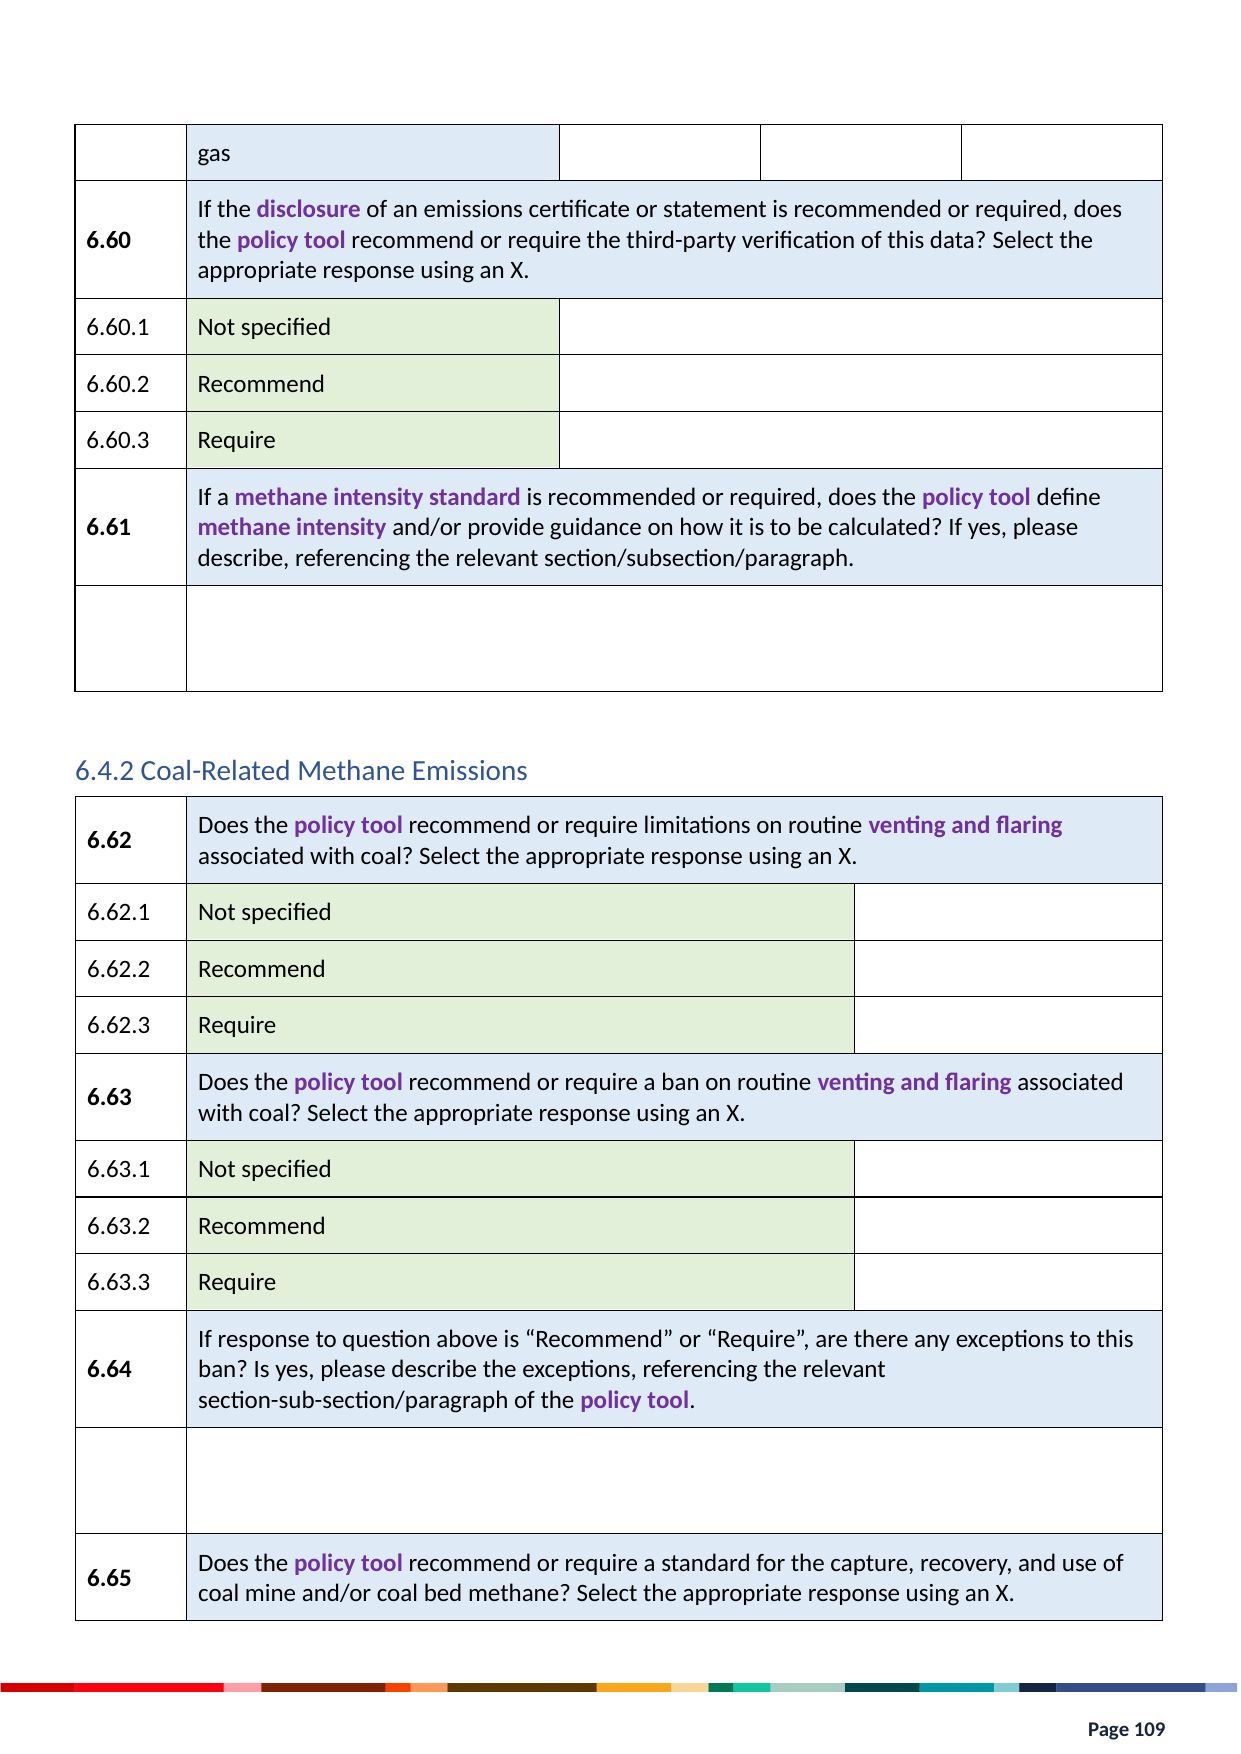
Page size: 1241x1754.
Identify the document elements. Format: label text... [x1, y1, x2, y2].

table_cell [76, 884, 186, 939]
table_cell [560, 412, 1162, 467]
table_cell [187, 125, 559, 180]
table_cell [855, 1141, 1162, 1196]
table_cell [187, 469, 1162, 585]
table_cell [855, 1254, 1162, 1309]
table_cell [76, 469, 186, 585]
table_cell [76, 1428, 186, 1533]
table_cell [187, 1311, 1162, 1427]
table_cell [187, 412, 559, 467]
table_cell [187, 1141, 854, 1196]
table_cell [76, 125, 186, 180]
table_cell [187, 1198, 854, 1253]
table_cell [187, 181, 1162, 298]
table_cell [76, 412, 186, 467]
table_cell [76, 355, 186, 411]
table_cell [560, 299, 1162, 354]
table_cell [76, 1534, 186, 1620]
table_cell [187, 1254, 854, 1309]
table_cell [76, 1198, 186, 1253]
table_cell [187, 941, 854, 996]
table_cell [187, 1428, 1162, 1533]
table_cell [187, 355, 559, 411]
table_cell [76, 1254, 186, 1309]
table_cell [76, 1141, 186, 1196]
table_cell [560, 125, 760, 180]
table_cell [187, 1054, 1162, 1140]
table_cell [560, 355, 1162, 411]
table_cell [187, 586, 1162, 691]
subtitle 6.4.2 Coal-Related Methane Emissions [75, 752, 1165, 788]
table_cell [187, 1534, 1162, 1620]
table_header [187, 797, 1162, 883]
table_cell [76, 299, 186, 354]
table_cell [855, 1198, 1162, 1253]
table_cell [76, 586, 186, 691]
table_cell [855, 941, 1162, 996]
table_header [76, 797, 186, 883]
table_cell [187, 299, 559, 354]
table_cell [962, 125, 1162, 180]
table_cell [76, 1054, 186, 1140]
picture [0, 1683, 1236, 1692]
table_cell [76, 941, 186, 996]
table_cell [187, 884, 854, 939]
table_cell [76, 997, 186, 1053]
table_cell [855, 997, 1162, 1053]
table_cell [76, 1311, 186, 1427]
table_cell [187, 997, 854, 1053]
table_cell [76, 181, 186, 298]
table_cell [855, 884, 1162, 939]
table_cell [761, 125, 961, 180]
